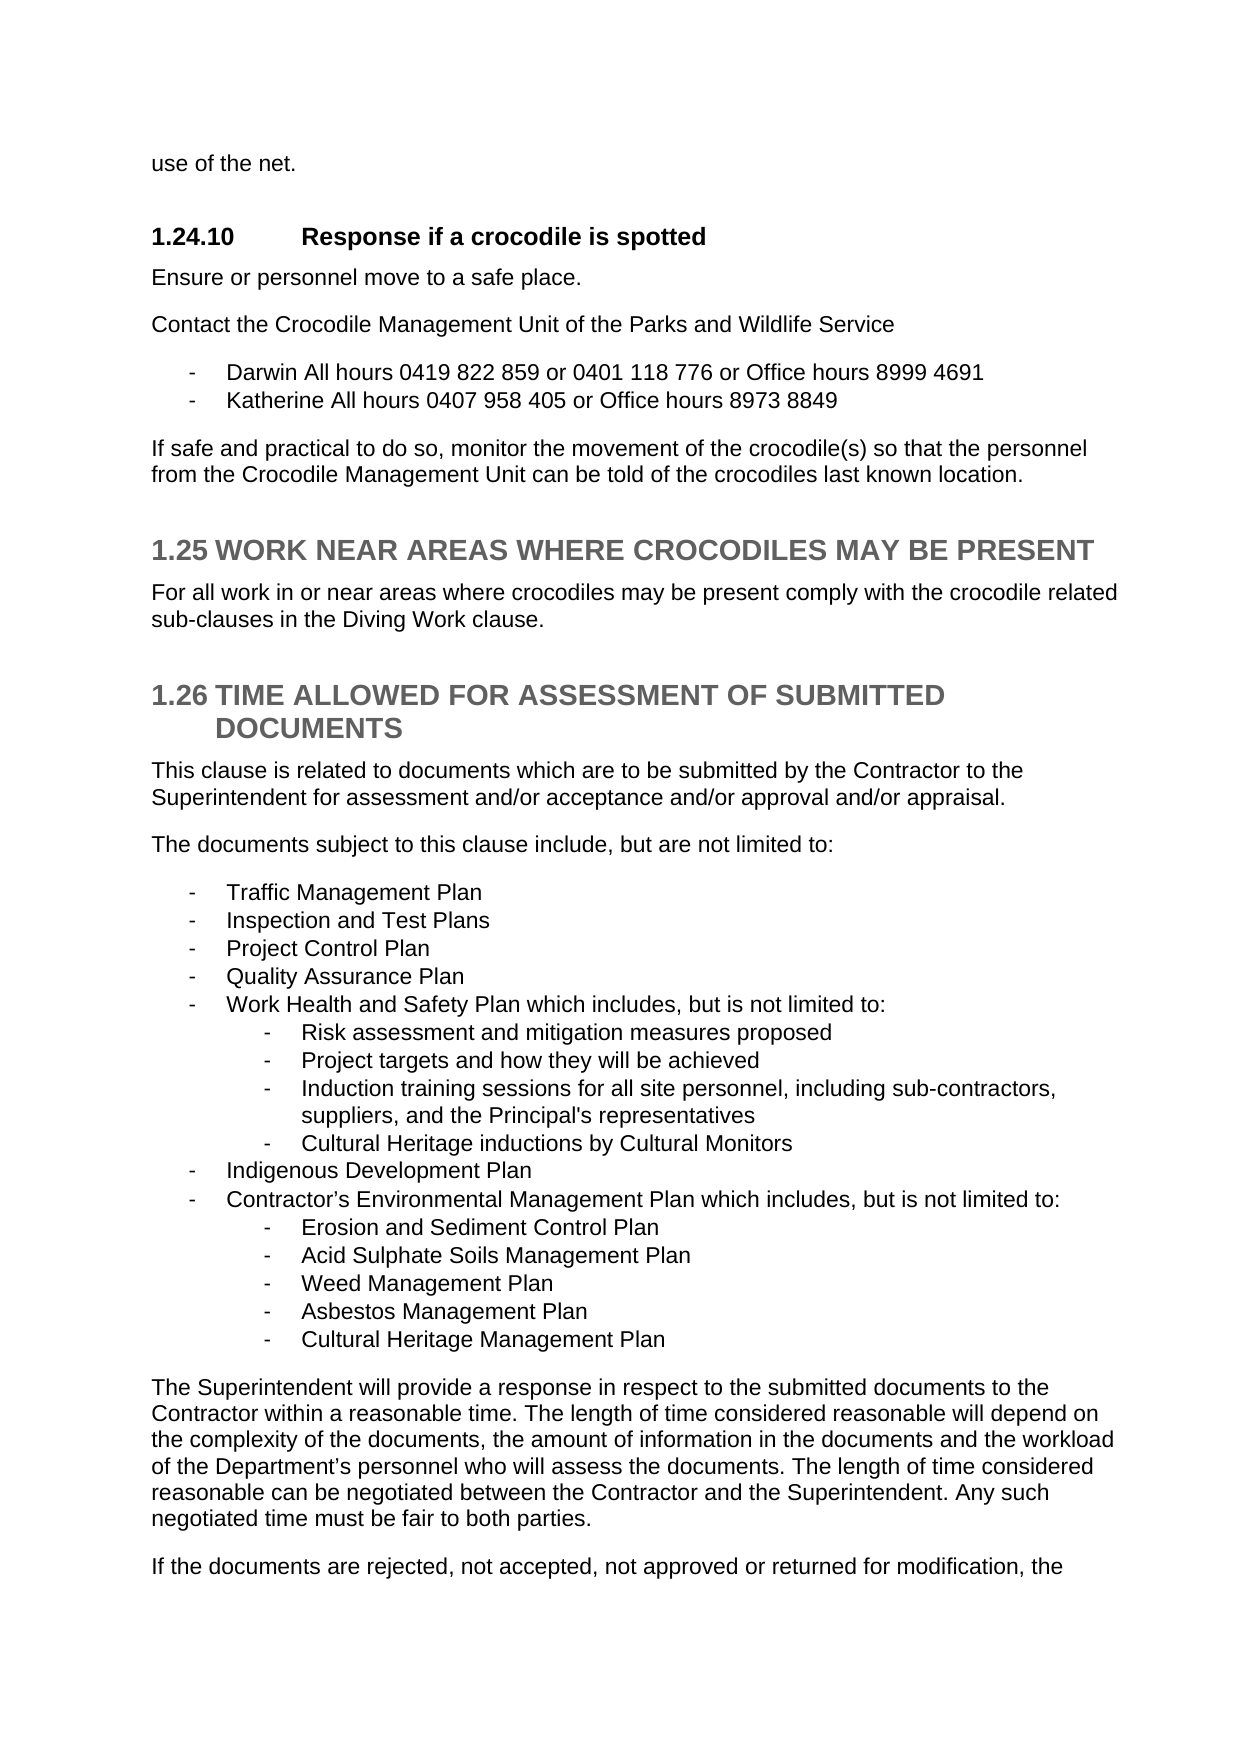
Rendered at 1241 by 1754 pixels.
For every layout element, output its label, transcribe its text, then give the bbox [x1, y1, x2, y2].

list Darwin All hours 0419 822 859 or 0401 118 776 or Office hours 8999 4691 [189, 358, 1120, 386]
list Project targets and how they will be achieved [264, 1046, 1120, 1074]
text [151, 150, 1120, 176]
text For all work in or near areas where crocodiles may be present comply with the crocodile related sub-clauses in the Diving Work clause. [151, 579, 1120, 632]
list Katherine All hours 0407 958 405 or Office hours 8973 8849 [189, 386, 1120, 414]
list Cultural Heritage Management Plan [264, 1325, 1120, 1353]
list Work Health and Safety Plan which includes, but is not limited to: [189, 990, 1120, 1018]
list Risk assessment and mitigation measures proposed [264, 1018, 1120, 1046]
text The documents subject to this clause include, but are not limited to: [151, 831, 1120, 857]
text If safe and practical to do so, monitor the movement of the crocodile(s) so that the personnel from the Crocodile Management Unit can be told of the crocodiles last known location. [151, 435, 1120, 487]
text Ensure or personnel move to a safe place. [151, 263, 1120, 290]
text Contact the Crocodile Management Unit of the Parks and Wildlife Service [151, 311, 1120, 337]
text This clause is related to documents which are to be submitted by the Contractor to the Superintendent for assessment and/or acceptance and/or approval and/or appraisal. [151, 757, 1120, 810]
text The Superintendent will provide a response in respect to the submitted documents to the Contractor within a reasonable time. The length of time considered reasonable will depend on the complexity of the documents, the amount of information in the documents and the workload of the Department’s personnel who will assess the documents. The length of time considered reasonable can be negotiated between the Contractor and the Superintendent. Any such negotiated time must be fair to both parties. [151, 1374, 1120, 1532]
list Cultural Heritage inductions by Cultural Monitors [264, 1129, 1120, 1157]
list Acid Sulphate Soils Management Plan [264, 1241, 1120, 1269]
list Traffic Management Plan [189, 878, 1120, 906]
list Induction training sessions for all site personnel, including sub-contractors, suppliers, and the Principal's representatives [264, 1074, 1120, 1129]
list Asbestos Management Plan [264, 1297, 1120, 1325]
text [151, 1553, 1120, 1579]
subtitle Response if a crocodile is spotted [151, 222, 1120, 251]
subtitle WORK near Areas where crocodiles may be present [151, 533, 1120, 567]
list Inspection and Test Plans [189, 906, 1120, 934]
list Weed Management Plan [264, 1269, 1120, 1297]
subtitle Time allowed for assessment of submitted documents [151, 678, 1120, 745]
list Erosion and Sediment Control Plan [264, 1213, 1120, 1241]
list Contractor’s Environmental Management Plan which includes, but is not limited to: [189, 1185, 1120, 1213]
list Quality Assurance Plan [189, 962, 1120, 990]
list Indigenous Development Plan [189, 1157, 1120, 1185]
list Project Control Plan [189, 934, 1120, 962]
